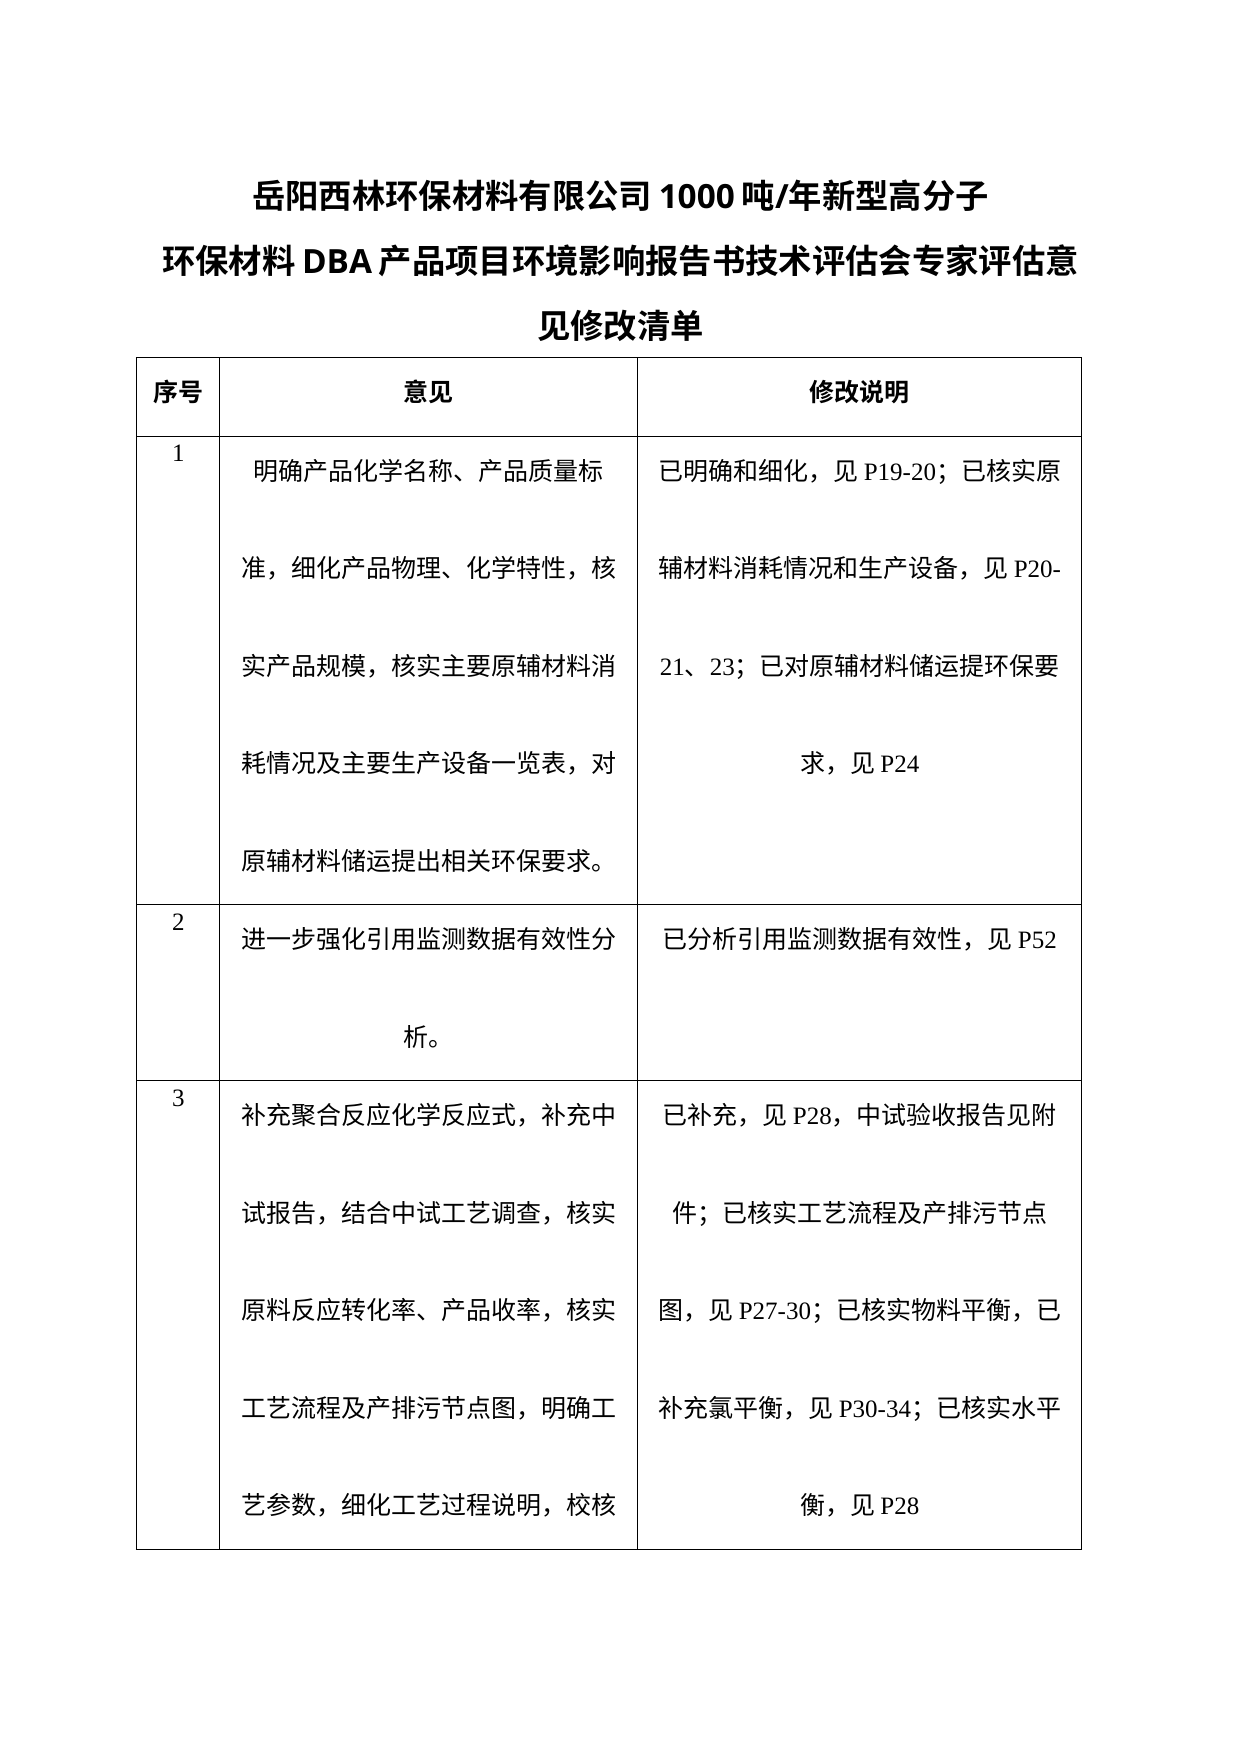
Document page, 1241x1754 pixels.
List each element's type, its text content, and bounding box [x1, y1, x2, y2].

table_header 意见 [220, 358, 637, 436]
text 岳阳西林环保材料有限公司1000吨/年新型高分子 [148, 162, 1092, 227]
table_cell 2 [137, 905, 219, 1080]
table_cell 已明确和细化，见P19-20；已核实原辅材料消耗情况和生产设备，见P20-21、23；已对原辅材料储运提环保要求，见P24 [638, 437, 1081, 904]
table_header 修改说明 [638, 358, 1081, 436]
table_cell 3 [137, 1081, 219, 1549]
table_cell 进一步强化引用监测数据有效性分析。 [220, 905, 637, 1080]
table_cell 明确产品化学名称、产品质量标准，细化产品物理、化学特性，核实产品规模，核实主要原辅材料消耗情况及主要生产设备一览表，对原辅材料储运提出相关环保要求。 [220, 437, 637, 904]
table_header 序号 [137, 358, 219, 436]
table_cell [220, 1081, 637, 1549]
table_cell 已分析引用监测数据有效性，见P52 [638, 905, 1081, 1080]
text 环保材料DBA产品项目环境影响报告书技术评估会专家评估意见修改清单 [148, 227, 1092, 357]
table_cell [638, 1081, 1081, 1549]
table_cell 1 [137, 437, 219, 904]
